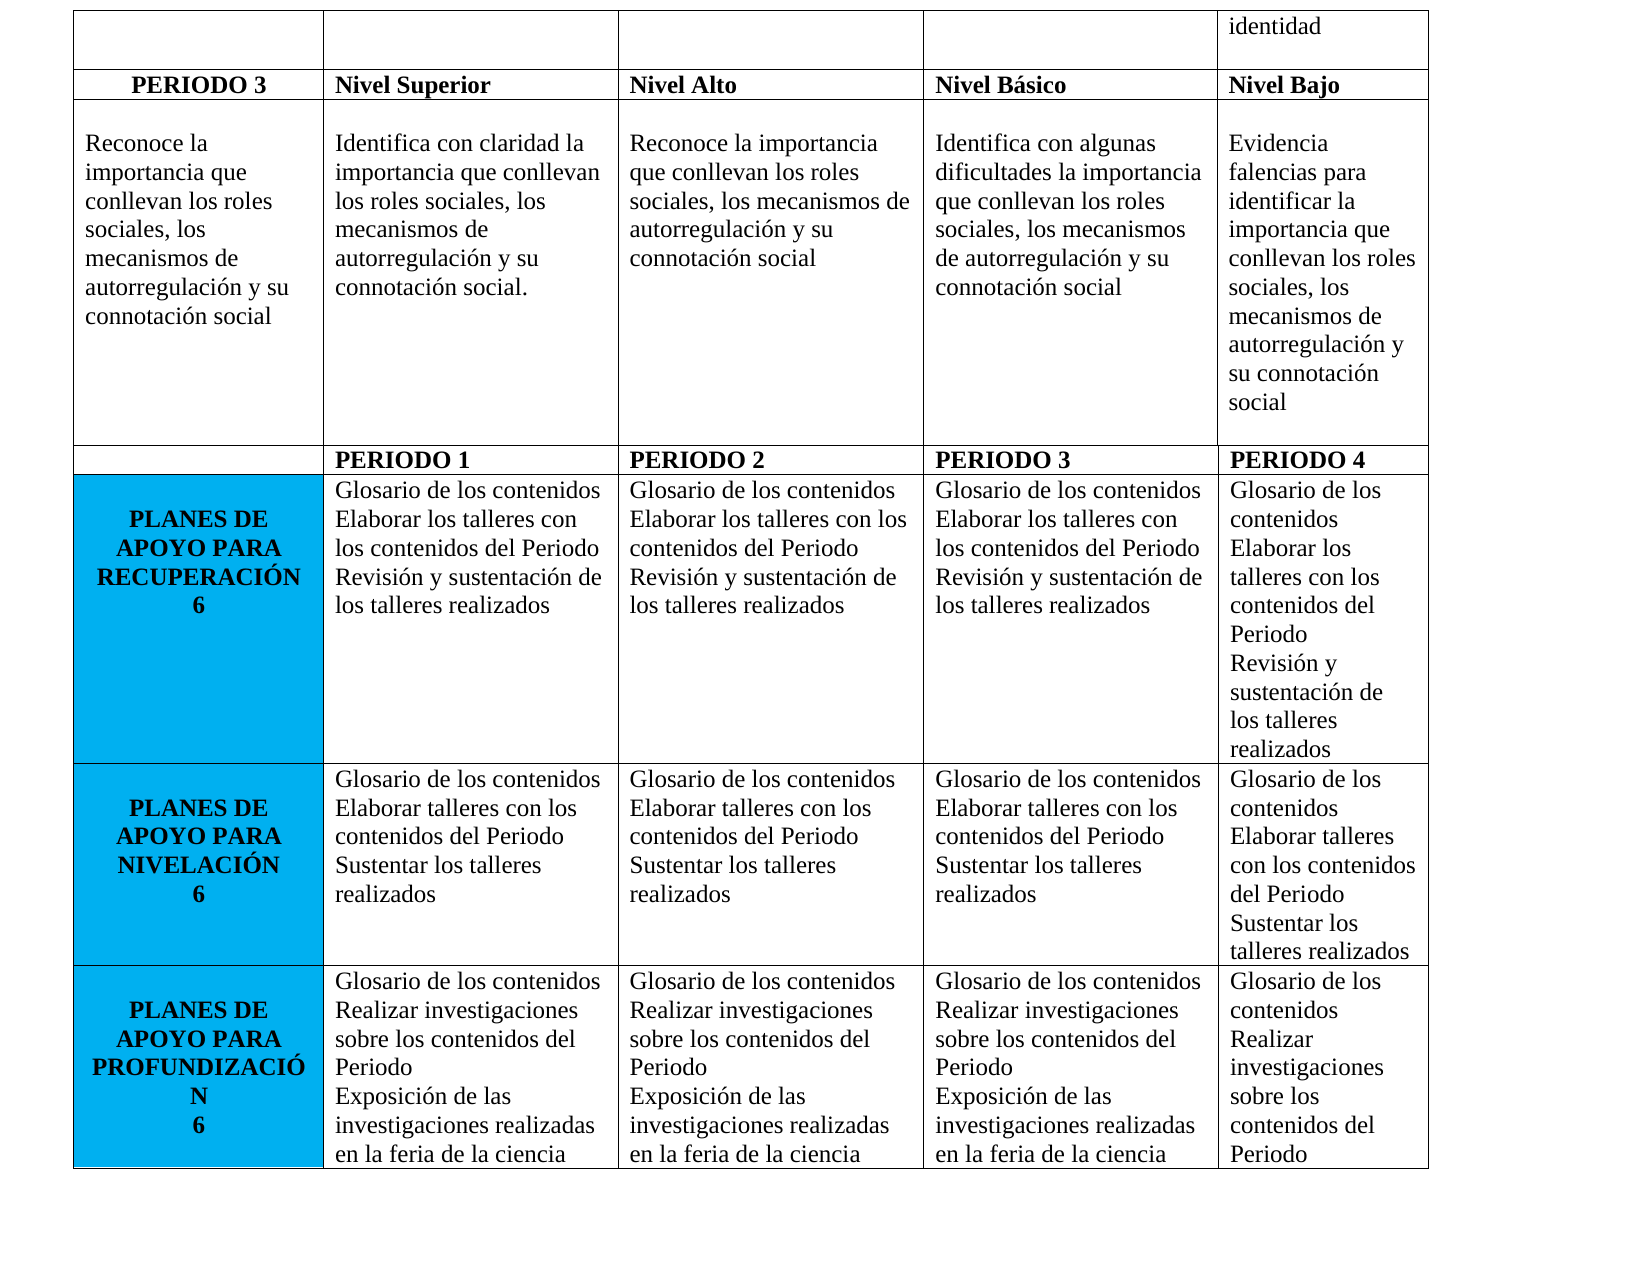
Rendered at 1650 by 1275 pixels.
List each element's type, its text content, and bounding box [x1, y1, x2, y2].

table_cell Nivel Superior [324, 70, 618, 98]
table_cell Glosario de los contenidos Elaborar talleres con los contenidos del Periodo Sustentar los talleres realizados [1219, 764, 1428, 965]
table_cell Glosario de los contenidos Elaborar los talleres con los contenidos del Periodo Revisión y sustentación de los talleres realizados [619, 475, 923, 763]
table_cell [619, 11, 923, 69]
table_cell PERIODO 4 [1219, 446, 1428, 474]
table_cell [924, 11, 1217, 69]
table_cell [619, 966, 923, 1167]
table_cell [74, 446, 323, 474]
table_cell PLANES DE APOYO PARA RECUPERACIÓN 6 [74, 475, 323, 763]
table_cell PERIODO 2 [619, 446, 923, 474]
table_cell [324, 11, 618, 69]
table_cell Glosario de los contenidos Elaborar los talleres con los contenidos del Periodo Revisión y sustentación de los talleres realizados [324, 475, 618, 763]
table_cell Identifica con claridad la importancia que conllevan los roles sociales, los mecanismos de autorregulación y su connotación social. [324, 100, 618, 444]
table_cell Glosario de los contenidos Elaborar talleres con los contenidos del Periodo Sustentar los talleres realizados [619, 764, 923, 965]
table_cell PLANES DE APOYO PARA NIVELACIÓN 6 [74, 764, 323, 965]
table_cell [1219, 966, 1428, 1167]
table_cell Evidencia falencias para identificar la importancia que conllevan los roles sociales, los mecanismos de autorregulación y su connotación social [1218, 100, 1428, 444]
table_cell Glosario de los contenidos Elaborar los talleres con los contenidos del Periodo Revisión y sustentación de los talleres realizados [924, 475, 1218, 763]
table_cell Identifica con algunas dificultades la importancia que conllevan los roles sociales, los mecanismos de autorregulación y su connotación social [924, 100, 1217, 444]
table_cell Nivel Alto [619, 70, 923, 98]
table_cell Reconoce la importancia que conllevan los roles sociales, los mecanismos de autorregulación y su connotación social [74, 100, 323, 444]
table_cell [1218, 11, 1428, 69]
table_cell Nivel Bajo [1218, 70, 1428, 98]
table_cell Glosario de los contenidos Elaborar los talleres con los contenidos del Periodo Revisión y sustentación de los talleres realizados [1219, 475, 1428, 763]
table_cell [924, 966, 1218, 1167]
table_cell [324, 966, 618, 1167]
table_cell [74, 966, 323, 1167]
table_cell PERIODO 3 [74, 70, 323, 98]
table_cell Glosario de los contenidos Elaborar talleres con los contenidos del Periodo Sustentar los talleres realizados [924, 764, 1218, 965]
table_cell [74, 11, 323, 69]
table_cell Glosario de los contenidos Elaborar talleres con los contenidos del Periodo Sustentar los talleres realizados [324, 764, 618, 965]
table_cell PERIODO 3 [924, 446, 1218, 474]
table_cell Reconoce la importancia que conllevan los roles sociales, los mecanismos de autorregulación y su connotación social [619, 100, 923, 444]
table_cell PERIODO 1 [324, 446, 618, 474]
table_cell Nivel Básico [924, 70, 1217, 98]
